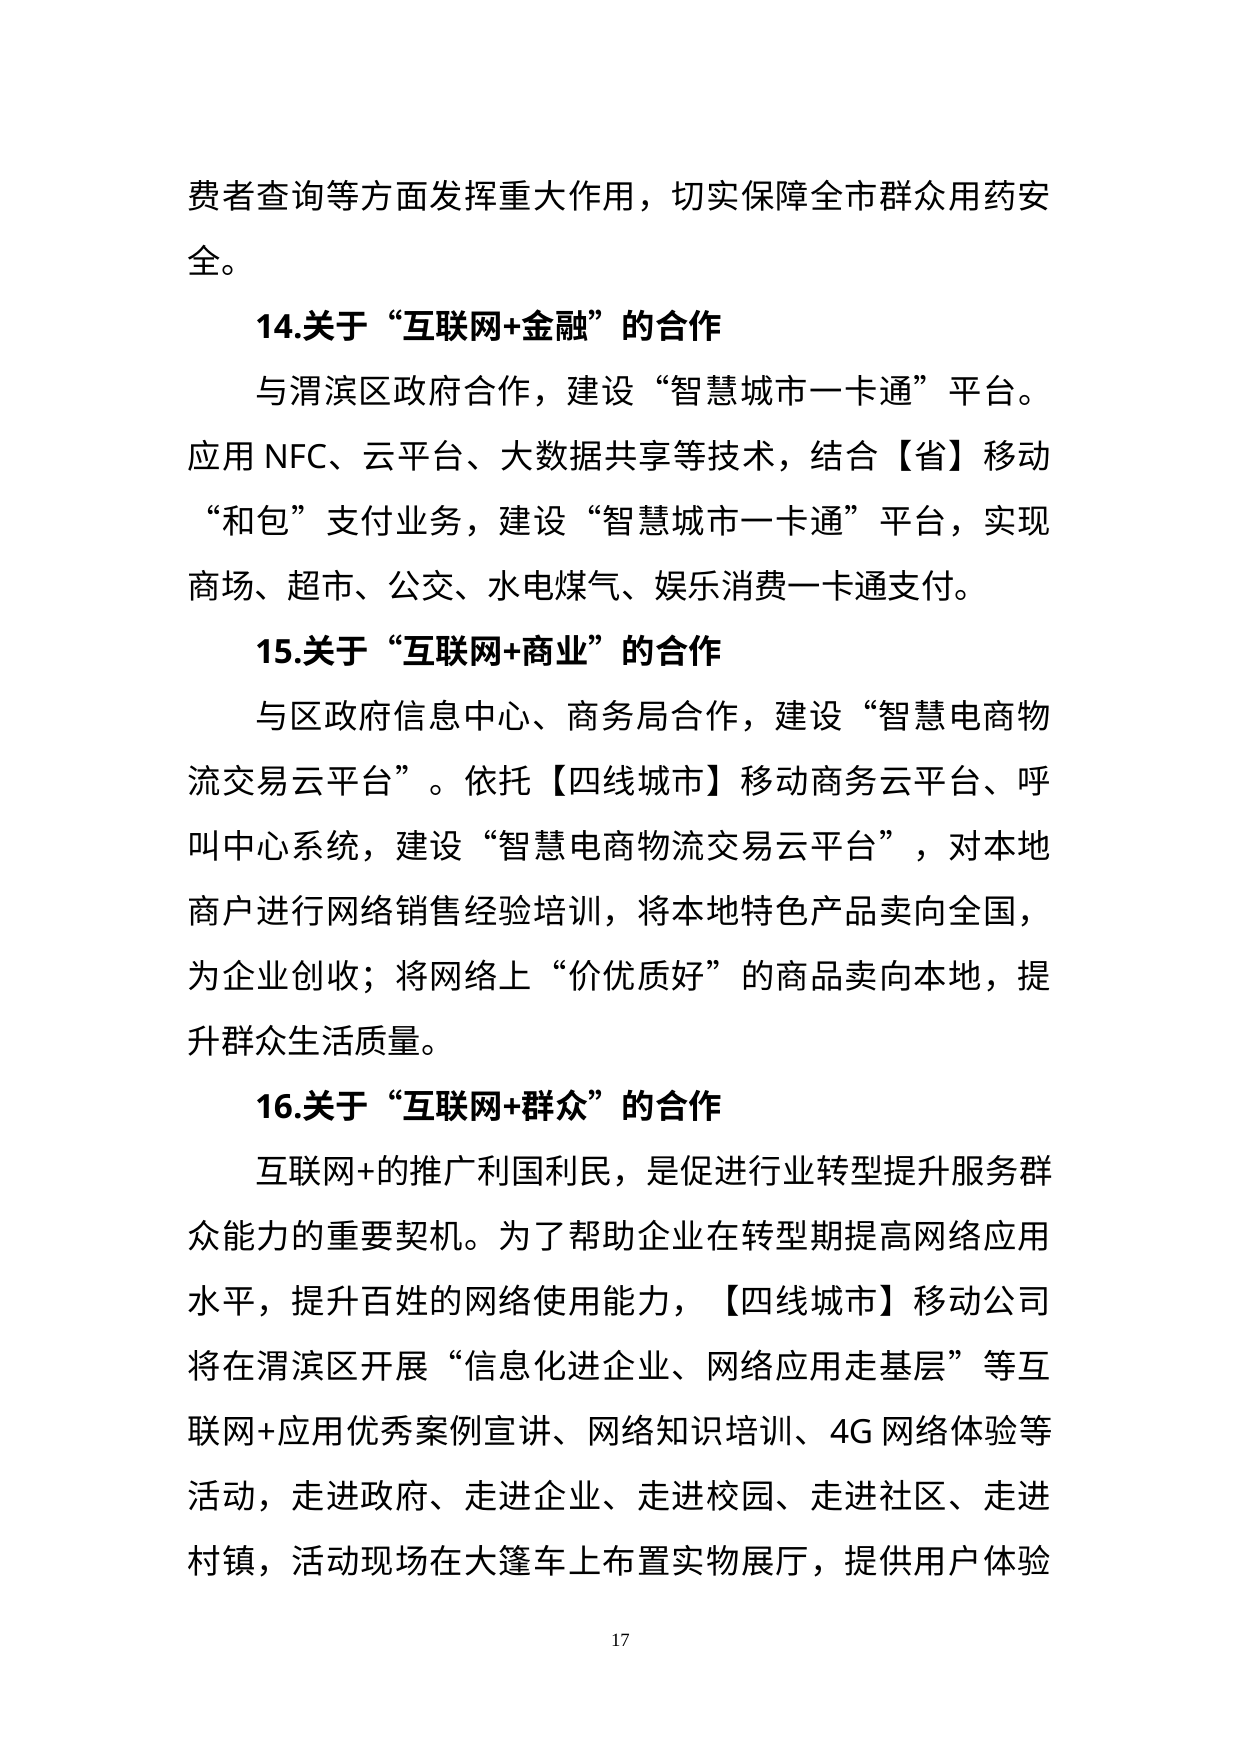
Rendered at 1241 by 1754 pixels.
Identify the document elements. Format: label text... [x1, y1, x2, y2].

text 16.关于“互联网+群众”的合作 [187, 1072, 1053, 1137]
text 与渭滨区政府合作，建设“智慧城市一卡通”平台。应用NFC、云平台、大数据共享等技术，结合【省】移动“和包”支付业务，建设“智慧城市一卡通”平台，实现商场、超市、公交、水电煤气、娱乐消费一卡通支付。 [187, 357, 1053, 617]
text 15.关于“互联网+商业”的合作 [187, 617, 1053, 682]
text 与区政府信息中心、商务局合作，建设“智慧电商物流交易云平台”。依托【四线城市】移动商务云平台、呼叫中心系统，建设“智慧电商物流交易云平台”，对本地商户进行网络销售经验培训，将本地特色产品卖向全国，为企业创收；将网络上“价优质好”的商品卖向本地，提升群众生活质量。 [187, 682, 1053, 1072]
text 14.关于“互联网+金融”的合作 [187, 292, 1053, 357]
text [187, 162, 1053, 292]
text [187, 1137, 1053, 1592]
